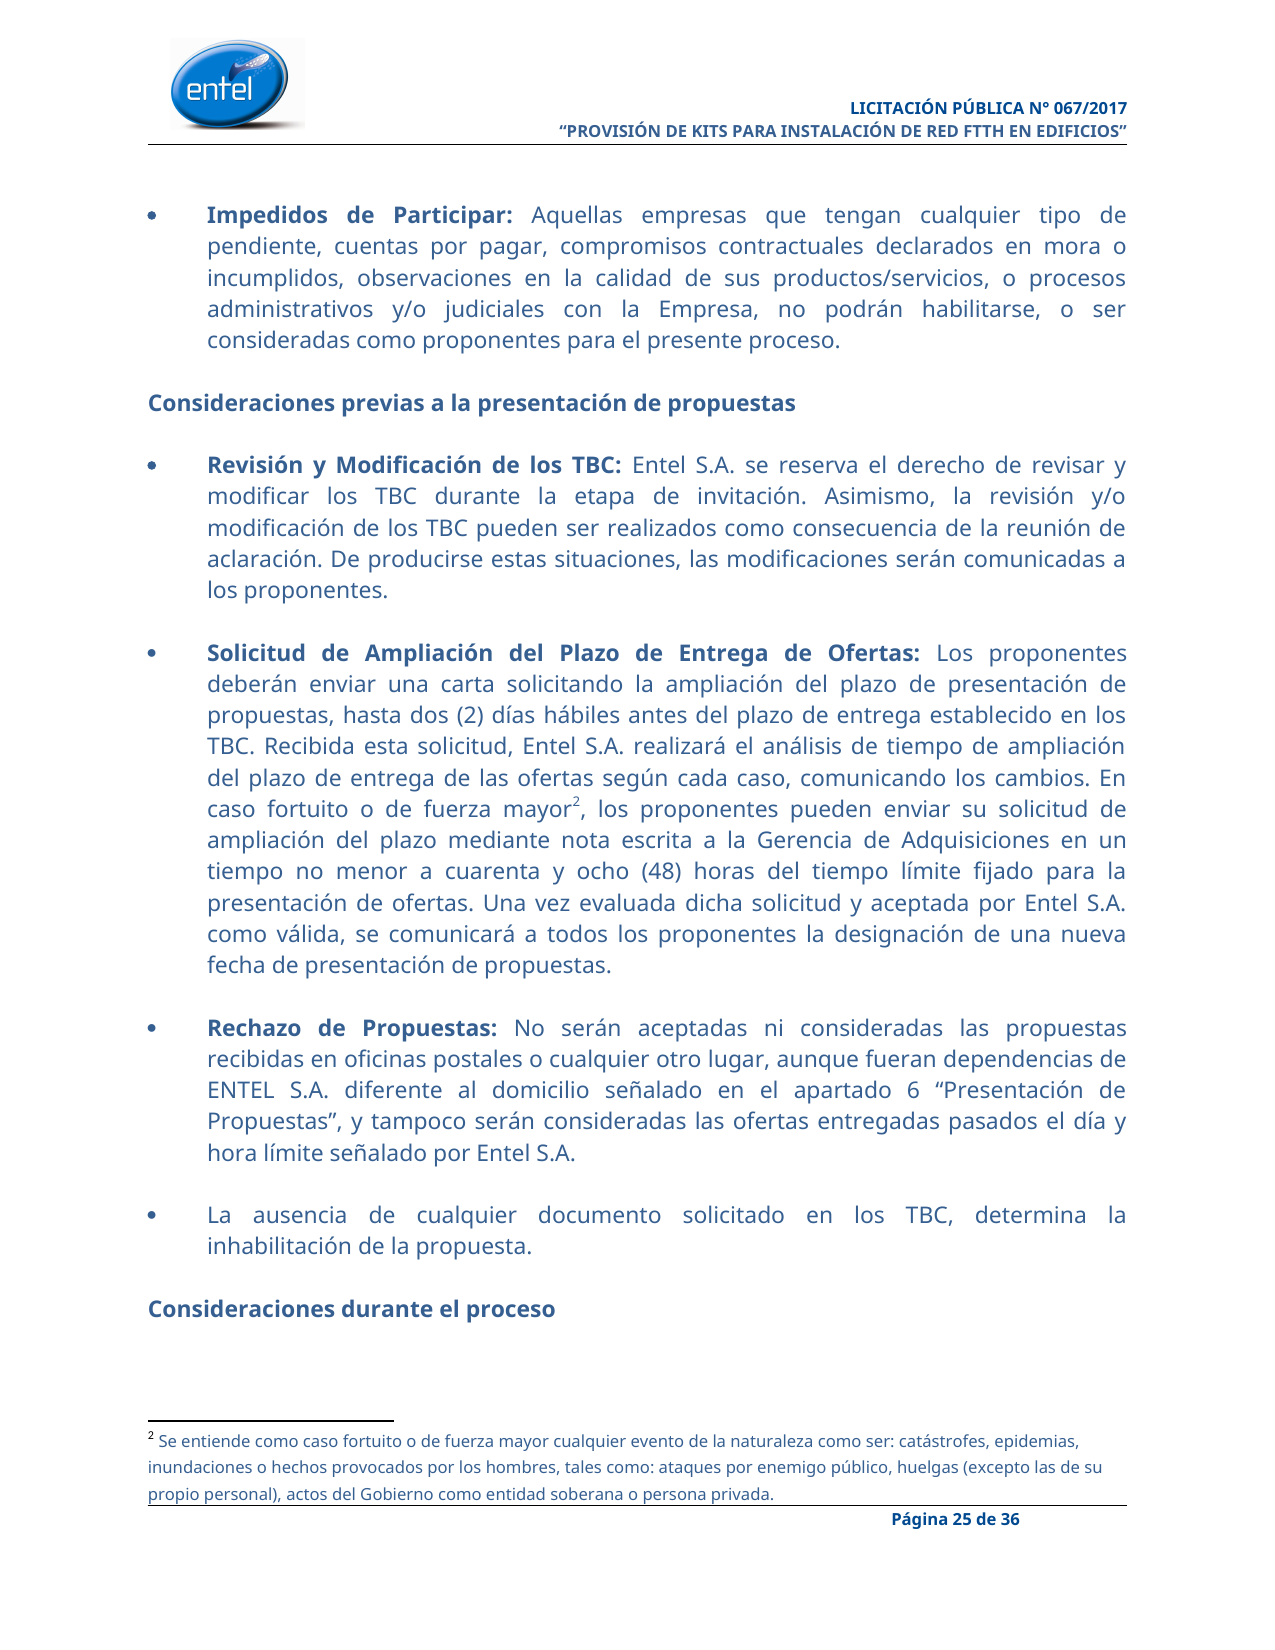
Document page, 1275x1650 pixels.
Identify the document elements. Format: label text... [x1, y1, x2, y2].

list Rechazo de Propuestas: No serán aceptadas ni consideradas las propuestas recibidas en oficinas postales o cualquier otro lugar, aunque fueran dependencias de ENTEL S.A. diferente al domicilio señalado en el apartado 6 “Presentación de Propuestas”, y tampoco serán consideradas las ofertas entregadas pasados el día y hora límite señalado por Entel S.A. [148, 1012, 1127, 1168]
list Impedidos de Participar: Aquellas empresas que tengan cualquier tipo de pendiente, cuentas por pagar, compromisos contractuales declarados en mora o incumplidos, observaciones en la calidad de sus productos/servicios, o procesos administrativos y/o judiciales con la Empresa, no podrán habilitarse, o ser consideradas como proponentes para el presente proceso. [148, 199, 1127, 355]
text Consideraciones previas a la presentación de propuestas [148, 387, 1127, 418]
picture [170, 38, 305, 130]
list Revisión y Modificación de los TBC: Entel S.A. se reserva el derecho de revisar y modificar los TBC durante la etapa de invitación. Asimismo, la revisión y/o modificación de los TBC pueden ser realizados como consecuencia de la reunión de aclaración. De producirse estas situaciones, las modificaciones serán comunicadas a los proponentes. [148, 449, 1127, 605]
text Consideraciones durante el proceso [148, 1293, 1127, 1324]
list Solicitud de Ampliación del Plazo de Entrega de Ofertas: Los proponentes deberán enviar una carta solicitando la ampliación del plazo de presentación de propuestas, hasta dos (2) días hábiles antes del plazo de entrega establecido en los TBC. Recibida esta solicitud, Entel S.A. realizará el análisis de tiempo de ampliación del plazo de entrega de las ofertas según cada caso, comunicando los cambios. En caso fortuito o de fuerza mayor, los proponentes pueden enviar su solicitud de ampliación del plazo mediante nota escrita a la Gerencia de Adquisiciones en un tiempo no menor a cuarenta y ocho (48) horas del tiempo límite fijado para la presentación de ofertas. Una vez evaluada dicha solicitud y aceptada por Entel S.A. como válida, se comunicará a todos los proponentes la designación de una nueva fecha de presentación de propuestas. [148, 637, 1127, 980]
list La ausencia de cualquier documento solicitado en los TBC, determina la inhabilitación de la propuesta. [148, 1199, 1127, 1262]
